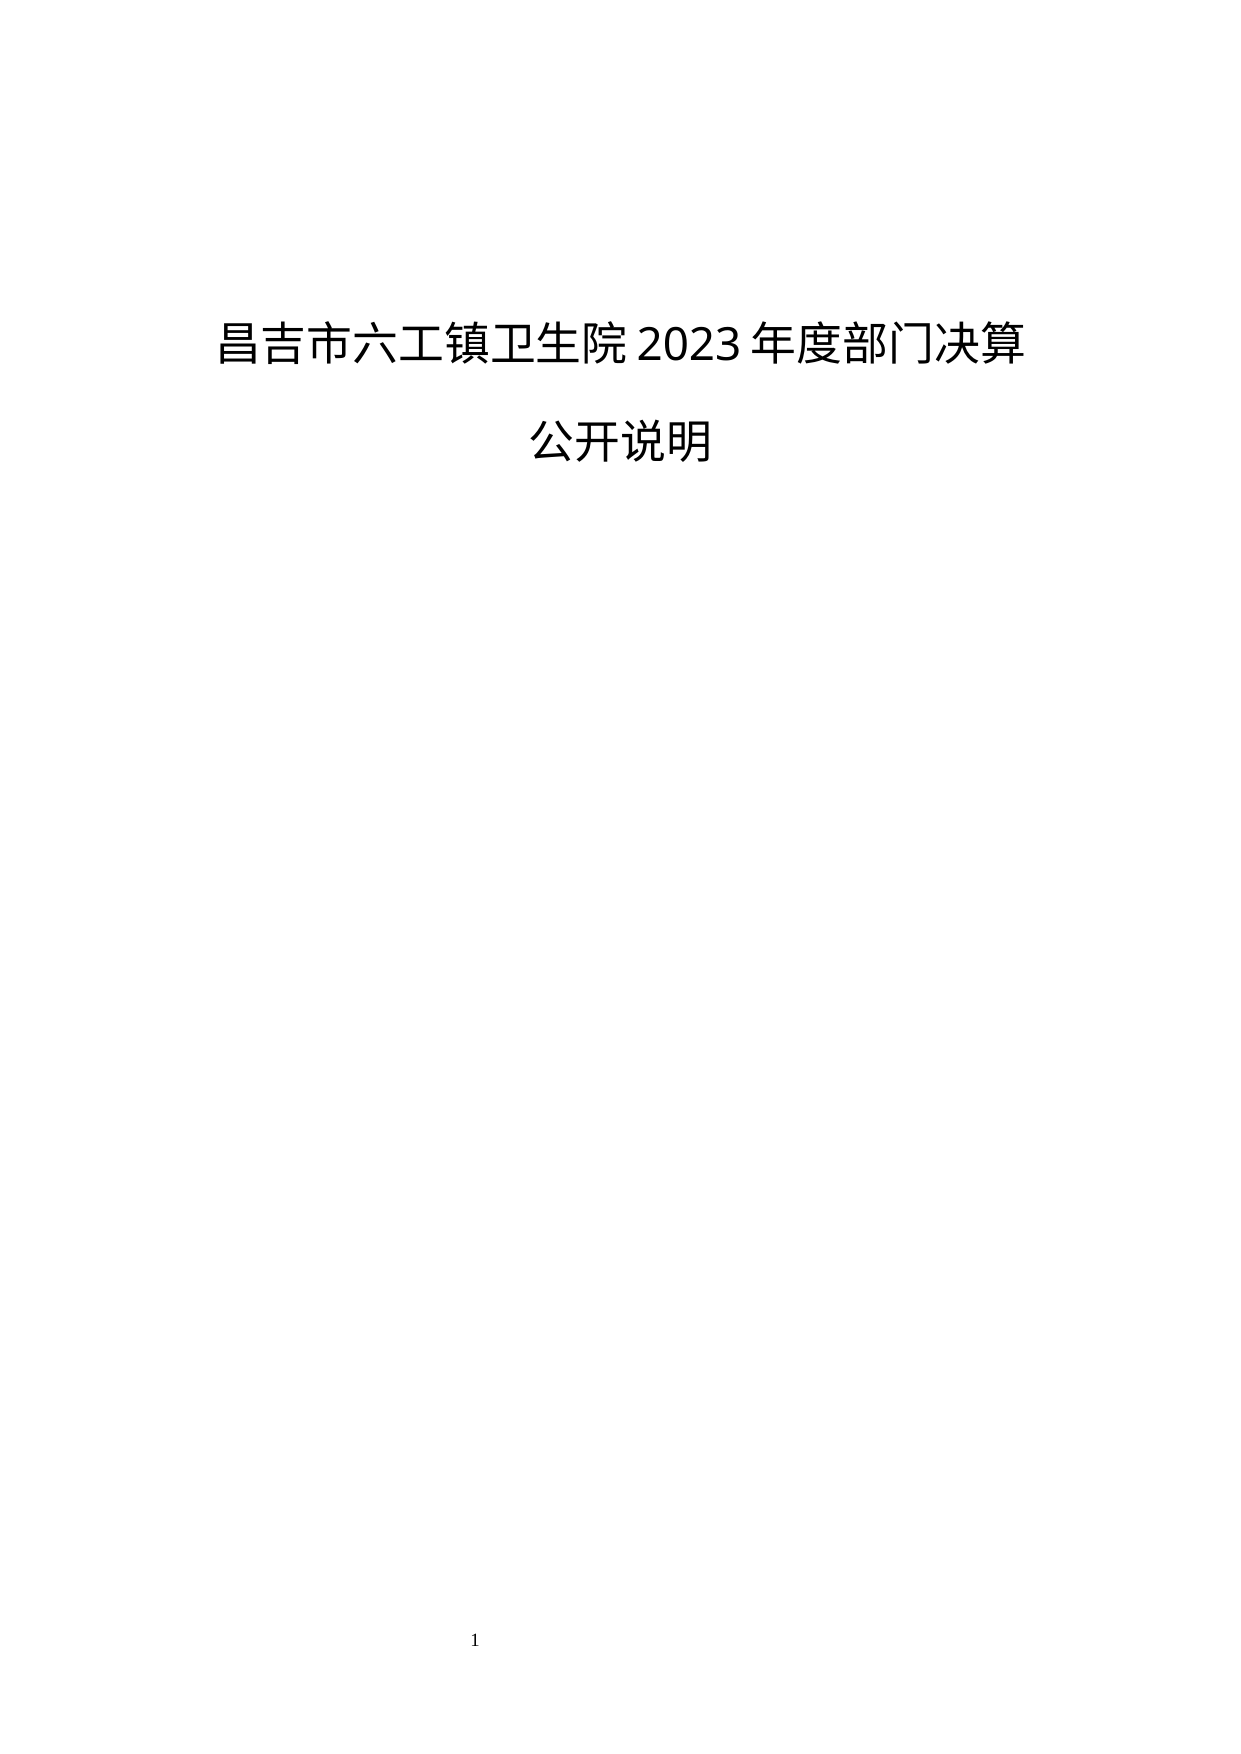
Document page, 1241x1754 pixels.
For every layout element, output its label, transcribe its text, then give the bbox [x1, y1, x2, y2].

text 昌吉市六工镇卫生院2023年度部门决算 [187, 292, 1053, 389]
text 公开说明 [187, 389, 1053, 487]
